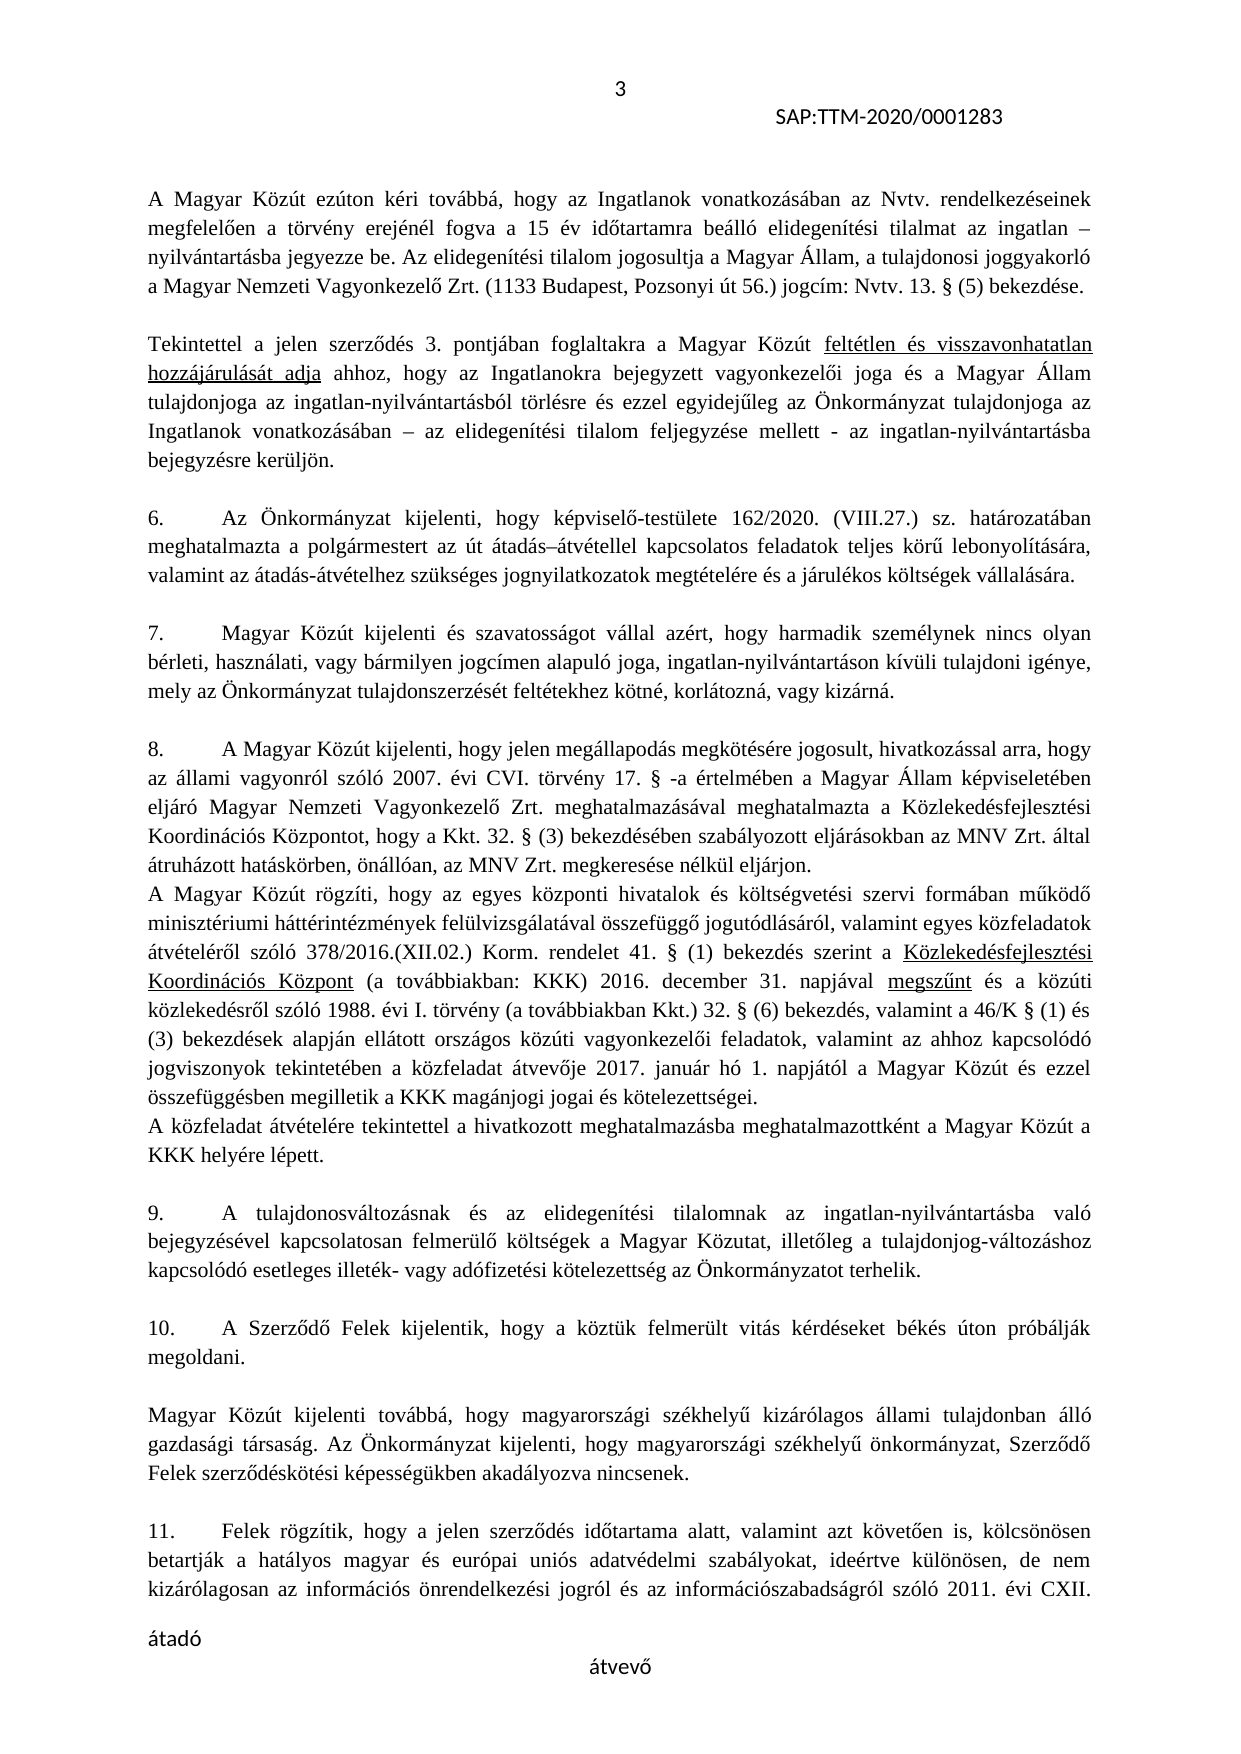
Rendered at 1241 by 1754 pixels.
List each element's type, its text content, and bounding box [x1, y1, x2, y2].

text Tekintettel a jelen szerződés 3. pontjában foglaltakra a Magyar Közút feltétlen és visszavonhatatlan hozzájárulását adja ahhoz, hogy az Ingatlanokra bejegyzett vagyonkezelői joga és a Magyar Állam tulajdonjoga az ingatlan-nyilvántartásból törlésre és ezzel egyidejűleg az Önkormányzat tulajdonjoga az Ingatlanok vonatkozásában – az elidegenítési tilalom feljegyzése mellett - az ingatlan-nyilvántartásba bejegyzésre kerüljön. [148, 331, 1092, 472]
list Az Önkormányzat kijelenti, hogy képviselő-testülete 162/2020. (VIII.27.) sz. határozatában meghatalmazta a polgármestert az út átadás–átvétellel kapcsolatos feladatok teljes körű lebonyolítására, valamint az átadás-átvételhez szükséges jognyilatkozatok megtételére és a járulékos költségek vállalására. [148, 504, 1092, 588]
list A Magyar Közút kijelenti, hogy jelen megállapodás megkötésére jogosult, hivatkozással arra, hogy az állami vagyonról szóló 2007. évi CVI. törvény 17. § -a értelmében a Magyar Állam képviseletében eljáró Magyar Nemzeti Vagyonkezelő Zrt. meghatalmazásával meghatalmazta a Közlekedésfejlesztési Koordinációs Központot, hogy a Kkt. 32. § (3) bekezdésében szabályozott eljárásokban az MNV Zrt. által átruházott hatáskörben, önállóan, az MNV Zrt. megkeresése nélkül eljárjon. [148, 736, 1092, 877]
list A tulajdonosváltozásnak és az elidegenítési tilalomnak az ingatlan-nyilvántartásba való bejegyzésével kapcsolatosan felmerülő költségek a Magyar Közutat, illetőleg a tulajdonjog-változáshoz kapcsolódó esetleges illeték- vagy adófizetési kötelezettség az Önkormányzatot terhelik. [148, 1199, 1092, 1283]
text A közfeladat átvételére tekintettel a hivatkozott meghatalmazásba meghatalmazottként a Magyar Közút a KKK helyére lépett. [148, 1113, 1092, 1167]
text A Magyar Közút ezúton kéri továbbá, hogy az Ingatlanok vonatkozásában az Nvtv. rendelkezéseinek megfelelően a törvény erejénél fogva a 15 év időtartamra beálló elidegenítési tilalmat az ingatlan – nyilvántartásba jegyezze be. Az elidegenítési tilalom jogosultja a Magyar Állam, a tulajdonosi joggyakorló a Magyar Nemzeti Vagyonkezelő Zrt. (1133 Budapest, Pozsonyi út 56.) jogcím: Nvtv. 13. § (5) bekezdése. [148, 186, 1092, 298]
list Magyar Közút kijelenti és szavatosságot vállal azért, hogy harmadik személynek nincs olyan bérleti, használati, vagy bármilyen jogcímen alapuló joga, ingatlan-nyilvántartáson kívüli tulajdoni igénye, mely az Önkormányzat tulajdonszerzését feltétekhez kötné, korlátozná, vagy kizárná. [148, 620, 1092, 703]
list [148, 1518, 1092, 1601]
list A Szerződő Felek kijelentik, hogy a köztük felmerült vitás kérdéseket békés úton próbálják megoldani. [148, 1315, 1092, 1369]
text Magyar Közút kijelenti továbbá, hogy magyarországi székhelyű kizárólagos állami tulajdonban álló gazdasági társaság. Az Önkormányzat kijelenti, hogy magyarországi székhelyű önkormányzat, Szerződő Felek szerződéskötési képességükben akadályozva nincsenek. [148, 1402, 1092, 1485]
text A Magyar Közút rögzíti, hogy az egyes központi hivatalok és költségvetési szervi formában működő minisztériumi háttérintézmények felülvizsgálatával összefüggő jogutódlásáról, valamint egyes közfeladatok átvételéről szóló 378/2016.(XII.02.) Korm. rendelet 41. § (1) bekezdés szerint a Közlekedésfejlesztési Koordinációs Központ (a továbbiakban: KKK) 2016. december 31. napjával megszűnt és a közúti közlekedésről szóló 1988. évi I. törvény (a továbbiakban Kkt.) 32. § (6) bekezdés, valamint a 46/K § (1) és (3) bekezdések alapján ellátott országos közúti vagyonkezelői feladatok, valamint az ahhoz kapcsolódó jogviszonyok tekintetében a közfeladat átvevője 2017. január hó 1. napjától a Magyar Közút és ezzel összefüggésben megilletik a KKK magánjogi jogai és kötelezettségei. [148, 881, 1092, 1109]
